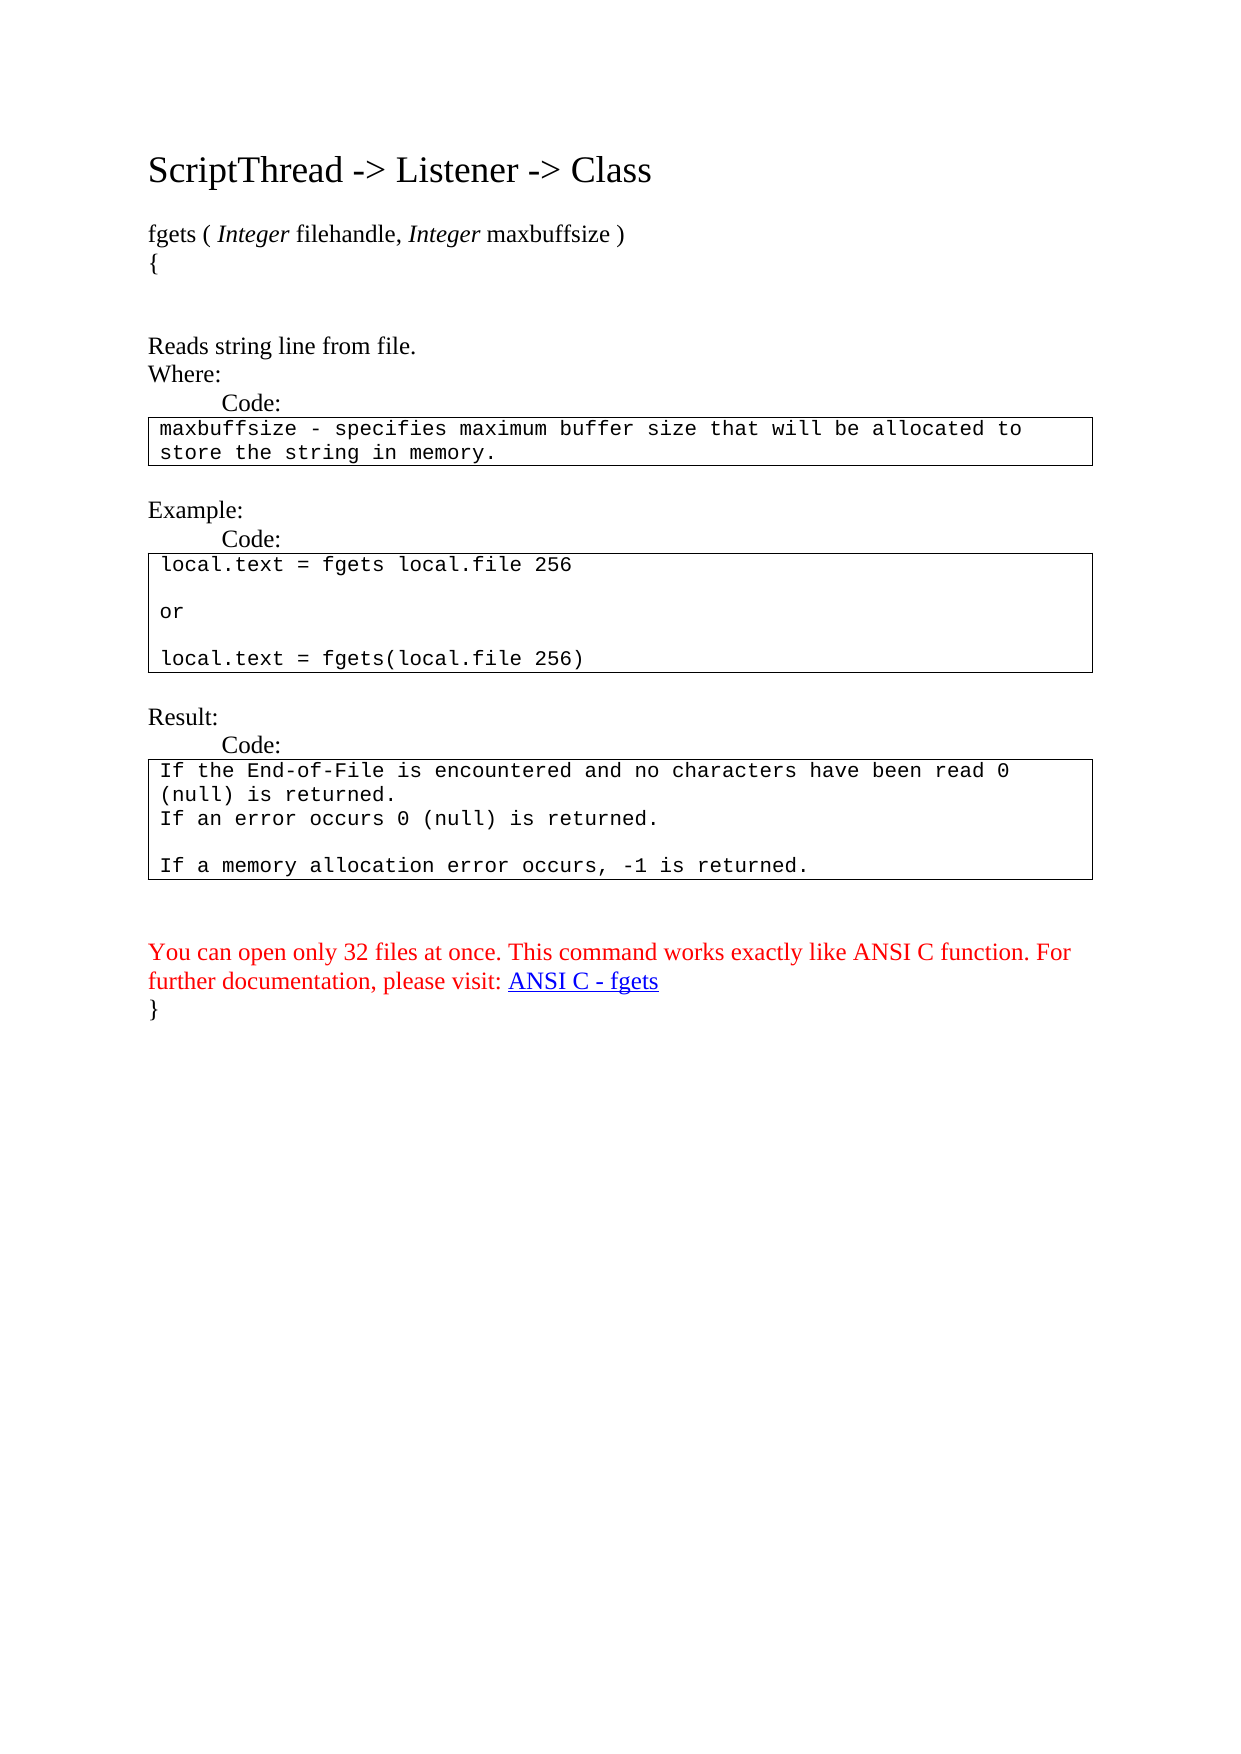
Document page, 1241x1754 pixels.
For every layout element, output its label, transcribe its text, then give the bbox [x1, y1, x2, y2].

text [148, 148, 1093, 277]
table_header local.text = fgets local.file 256 or local.text = fgets(local.file 256) [149, 554, 1092, 672]
text Reads string line from file. Where: [148, 302, 1093, 388]
table_header maxbuffsize - specifies maximum buffer size that will be allocated to store the string in memory. [149, 418, 1092, 465]
text Code: [148, 388, 1093, 417]
text Example: [148, 495, 1093, 524]
table_header If the End-of-File is encountered and no characters have been read 0 (null) is returned. If an error occurs 0 (null) is returned. If a memory allocation error occurs, -1 is returned. [149, 760, 1092, 878]
text Code: [148, 524, 1093, 553]
text Result: [148, 702, 1093, 730]
text Code: [148, 730, 1093, 759]
text You can open only 32 files at once. This command works exactly like ANSI C function. For further documentation, please visit: ANSI C - fgets } [148, 908, 1093, 1109]
